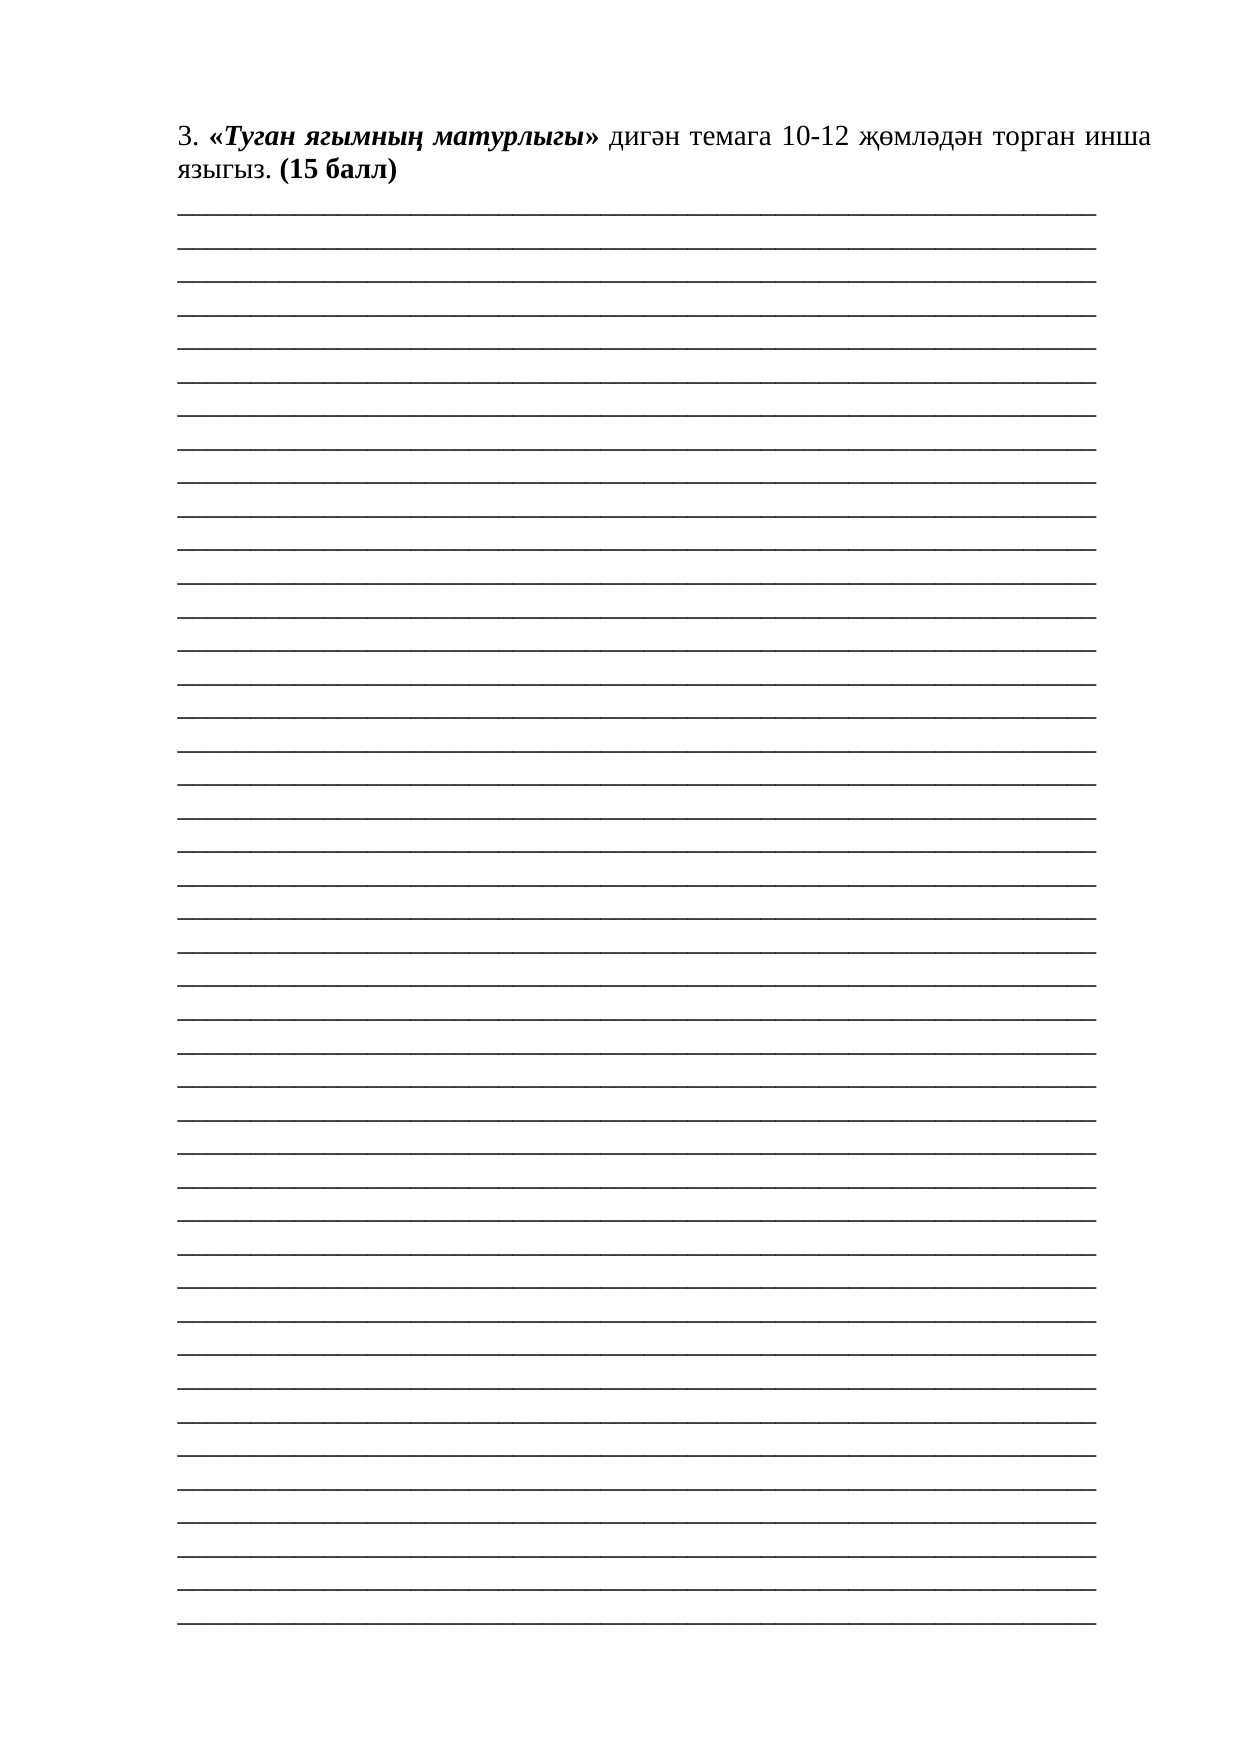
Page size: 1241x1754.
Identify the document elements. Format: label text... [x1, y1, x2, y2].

text _______________________________________________________________ [177, 1057, 1152, 1091]
text _______________________________________________________________ [177, 1191, 1152, 1225]
text _______________________________________________________________ [177, 1225, 1152, 1258]
text _______________________________________________________________ [177, 1124, 1152, 1158]
text _______________________________________________________________ [177, 386, 1152, 420]
text _______________________________________________________________ [177, 1426, 1152, 1460]
text _______________________________________________________________ [177, 1158, 1152, 1191]
text _______________________________________________________________ [177, 621, 1152, 655]
text _______________________________________________________________ [177, 521, 1152, 554]
text _______________________________________________________________ [177, 185, 1152, 219]
text _______________________________________________________________ [177, 219, 1152, 252]
text _______________________________________________________________ [177, 1393, 1152, 1426]
text _______________________________________________________________ [177, 1024, 1152, 1057]
text 3. «Туган ягымның матурлыгы» дигән темага 10-12 җөмләдән торган инша языгыз. (15 балл) [177, 118, 1152, 185]
text _______________________________________________________________ [177, 1258, 1152, 1292]
text _______________________________________________________________ [177, 554, 1152, 588]
text _______________________________________________________________ [177, 1359, 1152, 1393]
text _______________________________________________________________ [177, 789, 1152, 822]
text _______________________________________________________________ [177, 286, 1152, 319]
text _______________________________________________________________ [177, 353, 1152, 386]
text _______________________________________________________________ [177, 923, 1152, 957]
text _______________________________________________________________ [177, 822, 1152, 856]
text _______________________________________________________________ [177, 688, 1152, 722]
text _______________________________________________________________ [177, 487, 1152, 521]
text _______________________________________________________________ [177, 856, 1152, 889]
text _______________________________________________________________ [177, 453, 1152, 487]
text _______________________________________________________________ [177, 1527, 1152, 1560]
text _______________________________________________________________ [177, 588, 1152, 621]
text _______________________________________________________________ [177, 655, 1152, 688]
text _______________________________________________________________ [177, 755, 1152, 789]
text _______________________________________________________________ [177, 990, 1152, 1024]
text _______________________________________________________________ [177, 1493, 1152, 1527]
text _______________________________________________________________ [177, 420, 1152, 453]
text _______________________________________________________________ [177, 889, 1152, 923]
text _______________________________________________________________ [177, 722, 1152, 755]
text _______________________________________________________________ [177, 1292, 1152, 1326]
text _______________________________________________________________ [177, 1594, 1152, 1627]
text _______________________________________________________________ [177, 319, 1152, 353]
text _______________________________________________________________ [177, 1460, 1152, 1493]
text _______________________________________________________________ [177, 1560, 1152, 1594]
text _______________________________________________________________ [177, 252, 1152, 286]
text _______________________________________________________________ [177, 957, 1152, 990]
text _______________________________________________________________ [177, 1091, 1152, 1124]
text _______________________________________________________________ [177, 1326, 1152, 1359]
